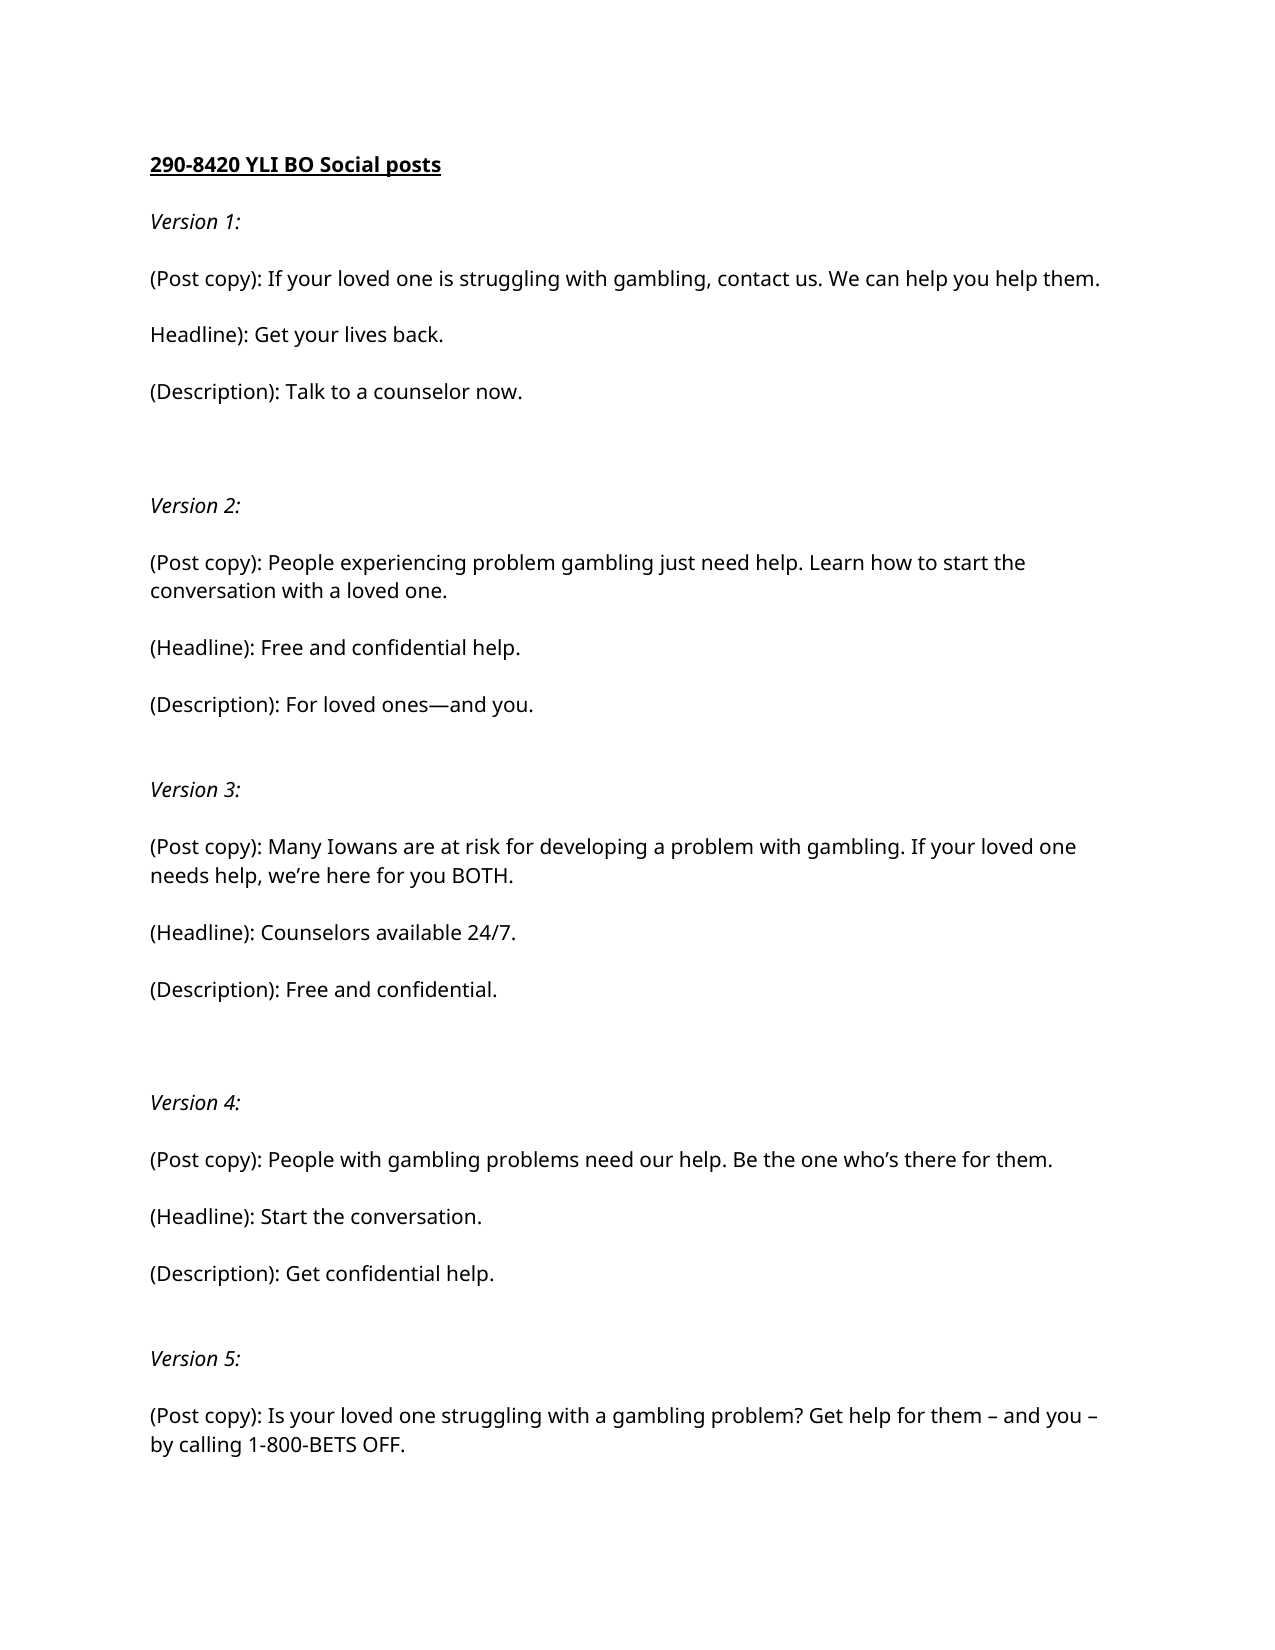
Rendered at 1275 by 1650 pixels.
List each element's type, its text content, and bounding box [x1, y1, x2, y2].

text (Description): Talk to a counselor now. [150, 377, 1125, 406]
text (Headline): Counselors available 24/7. [150, 918, 1125, 946]
text (Description): Get confidential help. [150, 1259, 1125, 1287]
text (Post copy): Is your loved one struggling with a gambling problem? Get help for them – and you – by calling 1-800-BETS OFF. [150, 1401, 1125, 1458]
text Version 4: [150, 1088, 1125, 1117]
text (Headline): Free and confidential help. [150, 633, 1125, 662]
text Version 5: [150, 1344, 1125, 1373]
text (Post copy): Many Iowans are at risk for developing a problem with gambling. If your loved one needs help, we’re here for you BOTH. [150, 832, 1125, 889]
text Headline): Get your lives back. [150, 321, 1125, 349]
text 290-8420 YLI BO Social posts [150, 150, 1125, 178]
text (Post copy): People experiencing problem gambling just need help. Learn how to start the conversation with a loved one. [150, 548, 1125, 605]
text (Description): For loved ones—and you. [150, 690, 1125, 719]
text (Post copy): People with gambling problems need our help. Be the one who’s there for them. [150, 1145, 1125, 1174]
text Version 2: [150, 491, 1125, 520]
text (Post copy): If your loved one is struggling with gambling, contact us. We can help you help them. [150, 264, 1125, 292]
text (Headline): Start the conversation. [150, 1174, 1125, 1231]
text Version 1: [150, 207, 1125, 235]
text (Description): Free and confidential. [150, 975, 1125, 1003]
text Version 3: [150, 776, 1125, 804]
